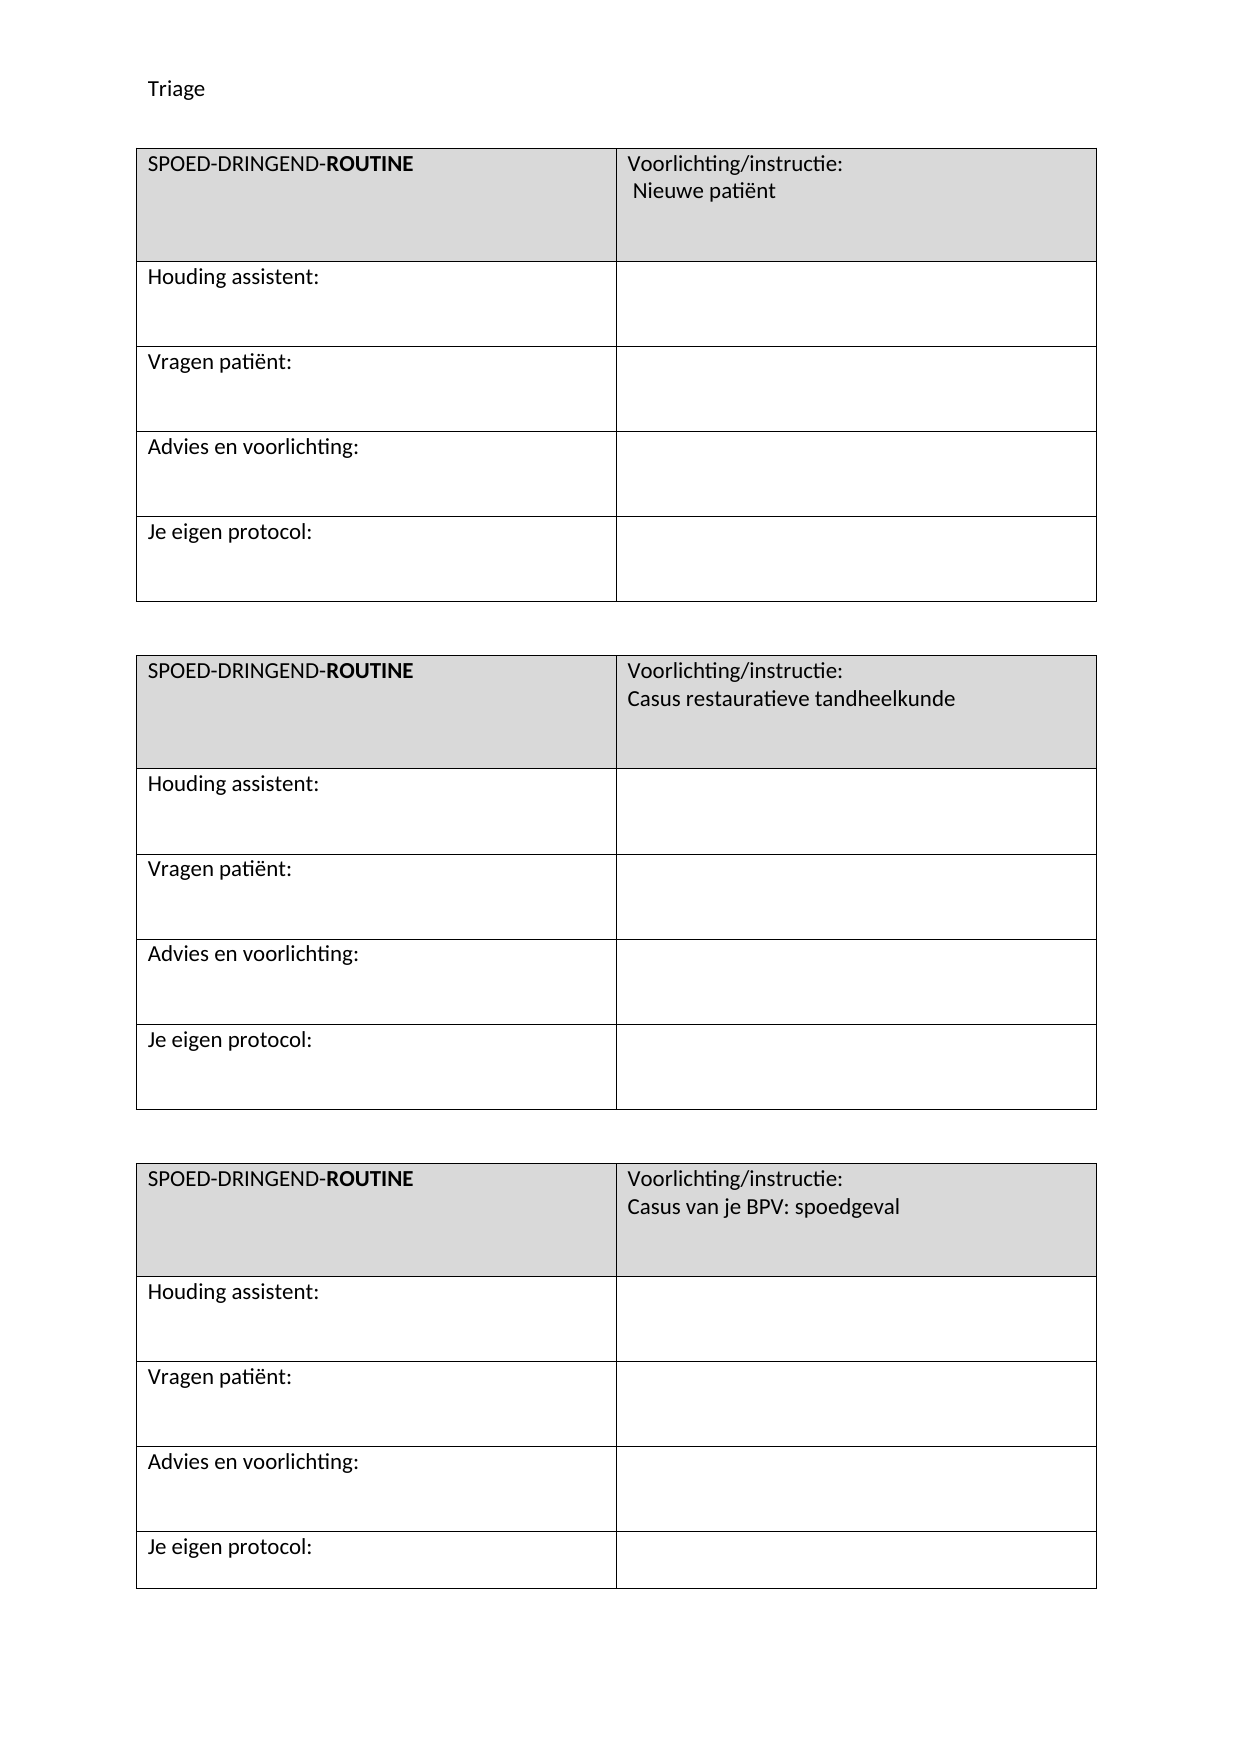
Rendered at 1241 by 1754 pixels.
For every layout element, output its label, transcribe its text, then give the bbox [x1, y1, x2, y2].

table_cell Advies en voorlichting: [137, 432, 616, 516]
table_cell Houding assistent: [137, 1277, 616, 1361]
table_cell Advies en voorlichting: [137, 1447, 616, 1531]
table_cell Je eigen protocol: [137, 517, 616, 601]
table_cell [617, 1447, 1096, 1531]
table_header SPOED-DRINGEND-ROUTINE [137, 1164, 616, 1276]
table_cell Vragen patiënt: [137, 855, 616, 938]
table_cell [617, 432, 1096, 516]
table_cell [617, 1277, 1096, 1361]
table_cell [617, 1025, 1096, 1109]
table_cell Vragen patiënt: [137, 1362, 616, 1446]
table_cell Vragen patiënt: [137, 347, 616, 431]
table_cell [617, 1532, 1096, 1588]
table_cell [617, 1362, 1096, 1446]
table_cell [617, 769, 1096, 853]
table_header SPOED-DRINGEND-ROUTINE [137, 149, 616, 261]
table_header Voorlichting/instructie: Nieuwe patiënt [617, 149, 1096, 261]
table_cell Advies en voorlichting: [137, 940, 616, 1024]
table_cell [617, 855, 1096, 938]
table_cell Houding assistent: [137, 769, 616, 853]
table_cell [617, 940, 1096, 1024]
table_cell [617, 262, 1096, 346]
table_cell [617, 517, 1096, 601]
table_cell Je eigen protocol: [137, 1532, 616, 1588]
table_cell [617, 347, 1096, 431]
table_header Voorlichting/instructie: Casus van je BPV: spoedgeval [617, 1164, 1096, 1276]
table_cell Je eigen protocol: [137, 1025, 616, 1109]
table_cell Houding assistent: [137, 262, 616, 346]
table_header SPOED-DRINGEND-ROUTINE [137, 656, 616, 768]
table_header Voorlichting/instructie: Casus restauratieve tandheelkunde [617, 656, 1096, 768]
